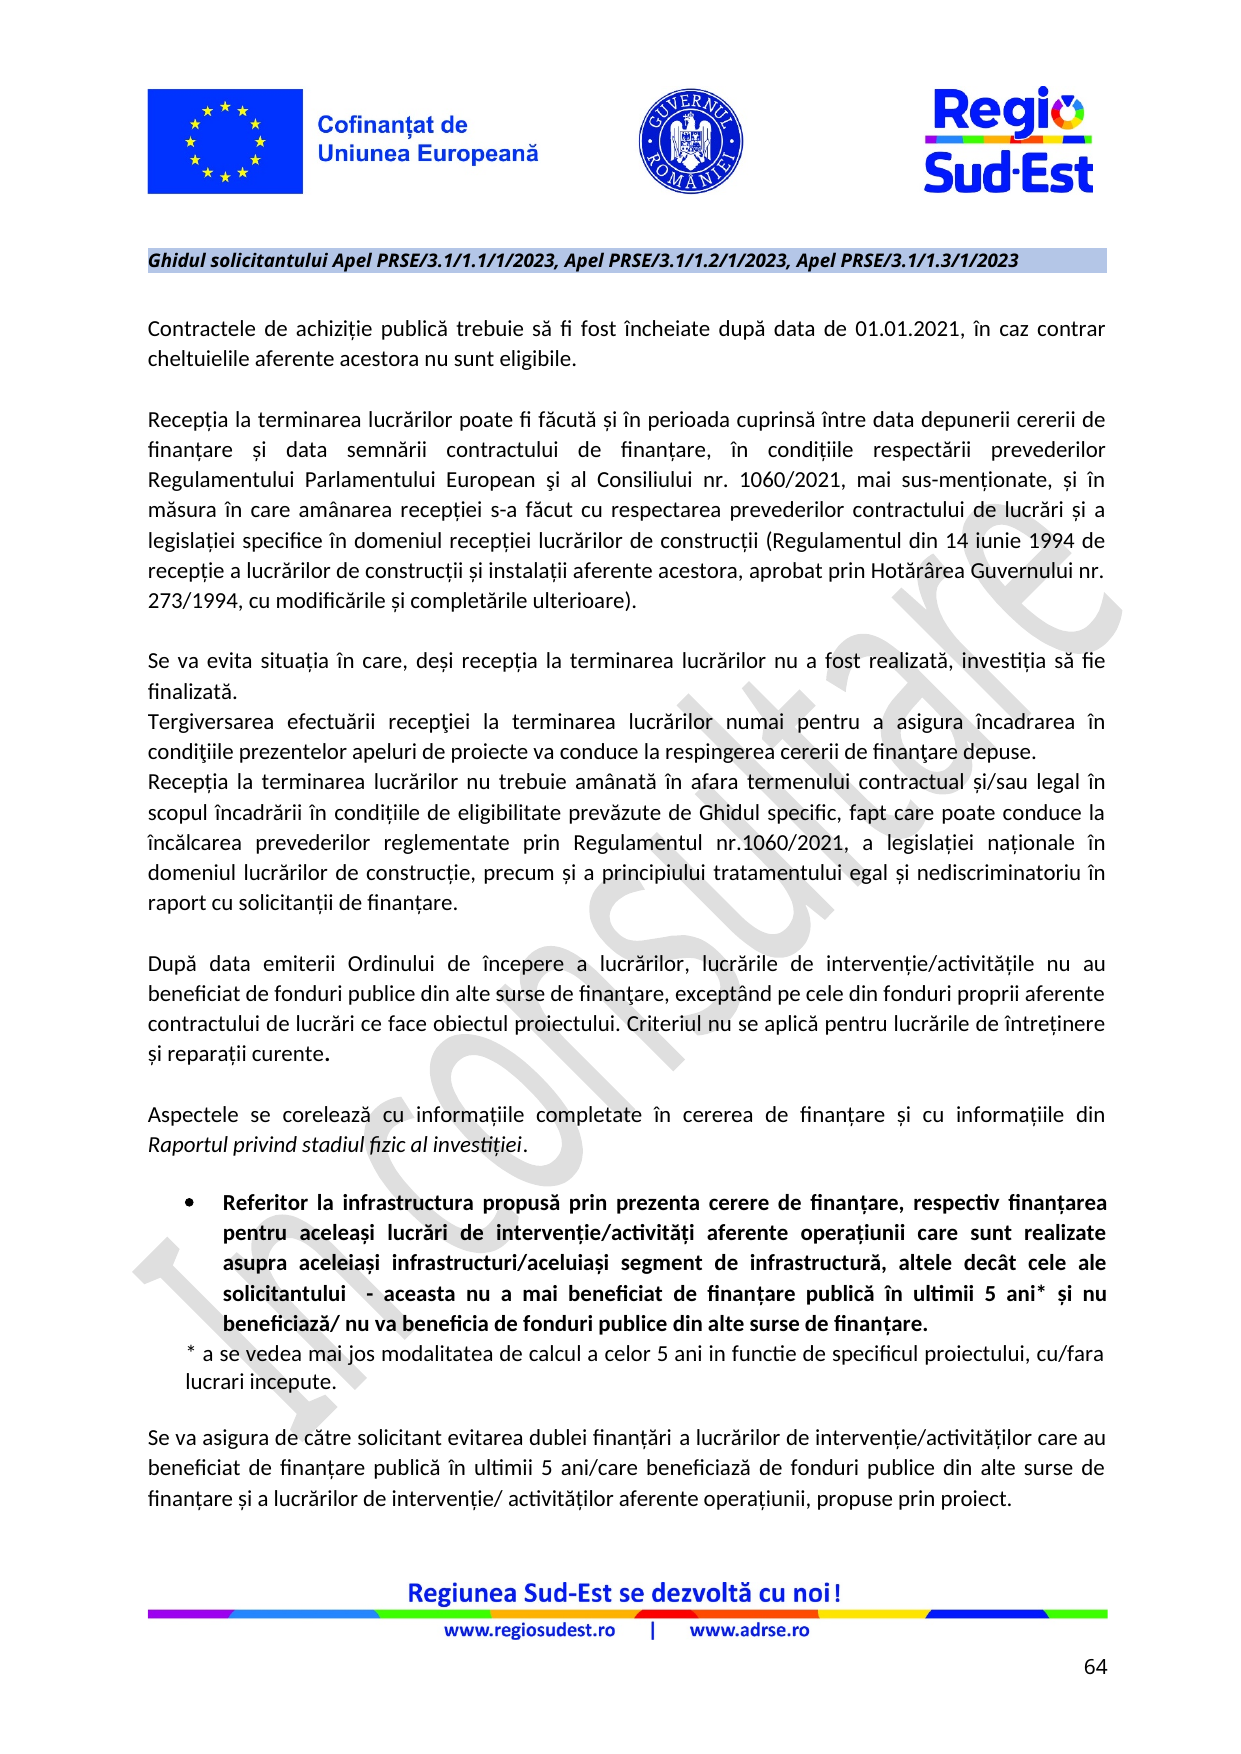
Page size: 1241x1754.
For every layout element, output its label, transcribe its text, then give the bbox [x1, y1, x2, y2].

text Recepția la terminarea lucrărilor poate fi făcută și în perioada cuprinsă între data depunerii cererii de finanțare și data semnării contractului de finanțare, în condițiile respectării prevederilor Regulamentului Parlamentului European şi al Consiliului nr. 1060/2021, mai sus-menționate, și în măsura în care amânarea recepției s-a făcut cu respectarea prevederilor contractului de lucrări și a legislației specifice în domeniul recepției lucrărilor de construcții (Regulamentul din 14 iunie 1994 de recepție a lucrărilor de construcții și instalații aferente acestora, aprobat prin Hotărârea Guvernului nr. 273/1994, cu modificările și completările ulterioare). [148, 405, 1107, 614]
list Referitor la infrastructura propusă prin prezenta cerere de finanţare, respectiv finanţarea pentru aceleași lucrări de intervenție/activități aferente operațiunii care sunt realizate asupra aceleiași infrastructuri/aceluiași segment de infrastructură, altele decât cele ale solicitantului - aceasta nu a mai beneficiat de finanţare publică în ultimii 5 ani* şi nu beneficiază/ nu va beneficia de fonduri publice din alte surse de finanţare. [185, 1188, 1107, 1337]
picture [147, 86, 1093, 195]
text Se va asigura de către solicitant evitarea dublei finanțări a lucrărilor de intervenție/activităților care au beneficiat de finanțare publică în ultimii 5 ani/care beneficiază de fonduri publice din alte surse de finanțare și a lucrărilor de intervenție/ activităților aferente operațiunii, propuse prin proiect. [148, 1423, 1107, 1512]
list * a se vedea mai jos modalitatea de calcul a celor 5 ani in functie de specificul proiectului, cu/fara lucrari incepute. [185, 1339, 1107, 1395]
text Contractele de achiziție publică trebuie să fi fost încheiate după data de 01.01.2021, în caz contrar cheltuielile aferente acestora nu sunt eligibile. [148, 314, 1107, 372]
text Recepția la terminarea lucrărilor nu trebuie amânată în afara termenului contractual și/sau legal în scopul încadrării în condițiile de eligibilitate prevăzute de Ghidul specific, fapt care poate conduce la încălcarea prevederilor reglementate prin Regulamentul nr.1060/2021, a legislației naționale în domeniul lucrărilor de construcție, precum și a principiului tratamentului egal și nediscriminatoriu în raport cu solicitanții de finanțare. [148, 767, 1107, 916]
text Tergiversarea efectuării recepţiei la terminarea lucrărilor numai pentru a asigura încadrarea în condiţiile prezentelor apeluri de proiecte va conduce la respingerea cererii de finanţare depuse. [148, 707, 1107, 765]
text După data emiterii Ordinului de începere a lucrărilor, lucrările de intervenție/activitățile nu au beneficiat de fonduri publice din alte surse de finanţare, exceptând pe cele din fonduri proprii aferente contractului de lucrări ce face obiectul proiectului. Criteriul nu se aplică pentru lucrările de întreținere și reparații curente. [148, 949, 1107, 1067]
picture [147, 1582, 1108, 1640]
text Se va evita situația în care, deși recepția la terminarea lucrărilor nu a fost realizată, investiția să fie finalizată. [148, 647, 1107, 705]
text Aspectele se corelează cu informațiile completate în cererea de finanțare și cu informațiile din Raportul privind stadiul fizic al investiției. [148, 1100, 1107, 1158]
